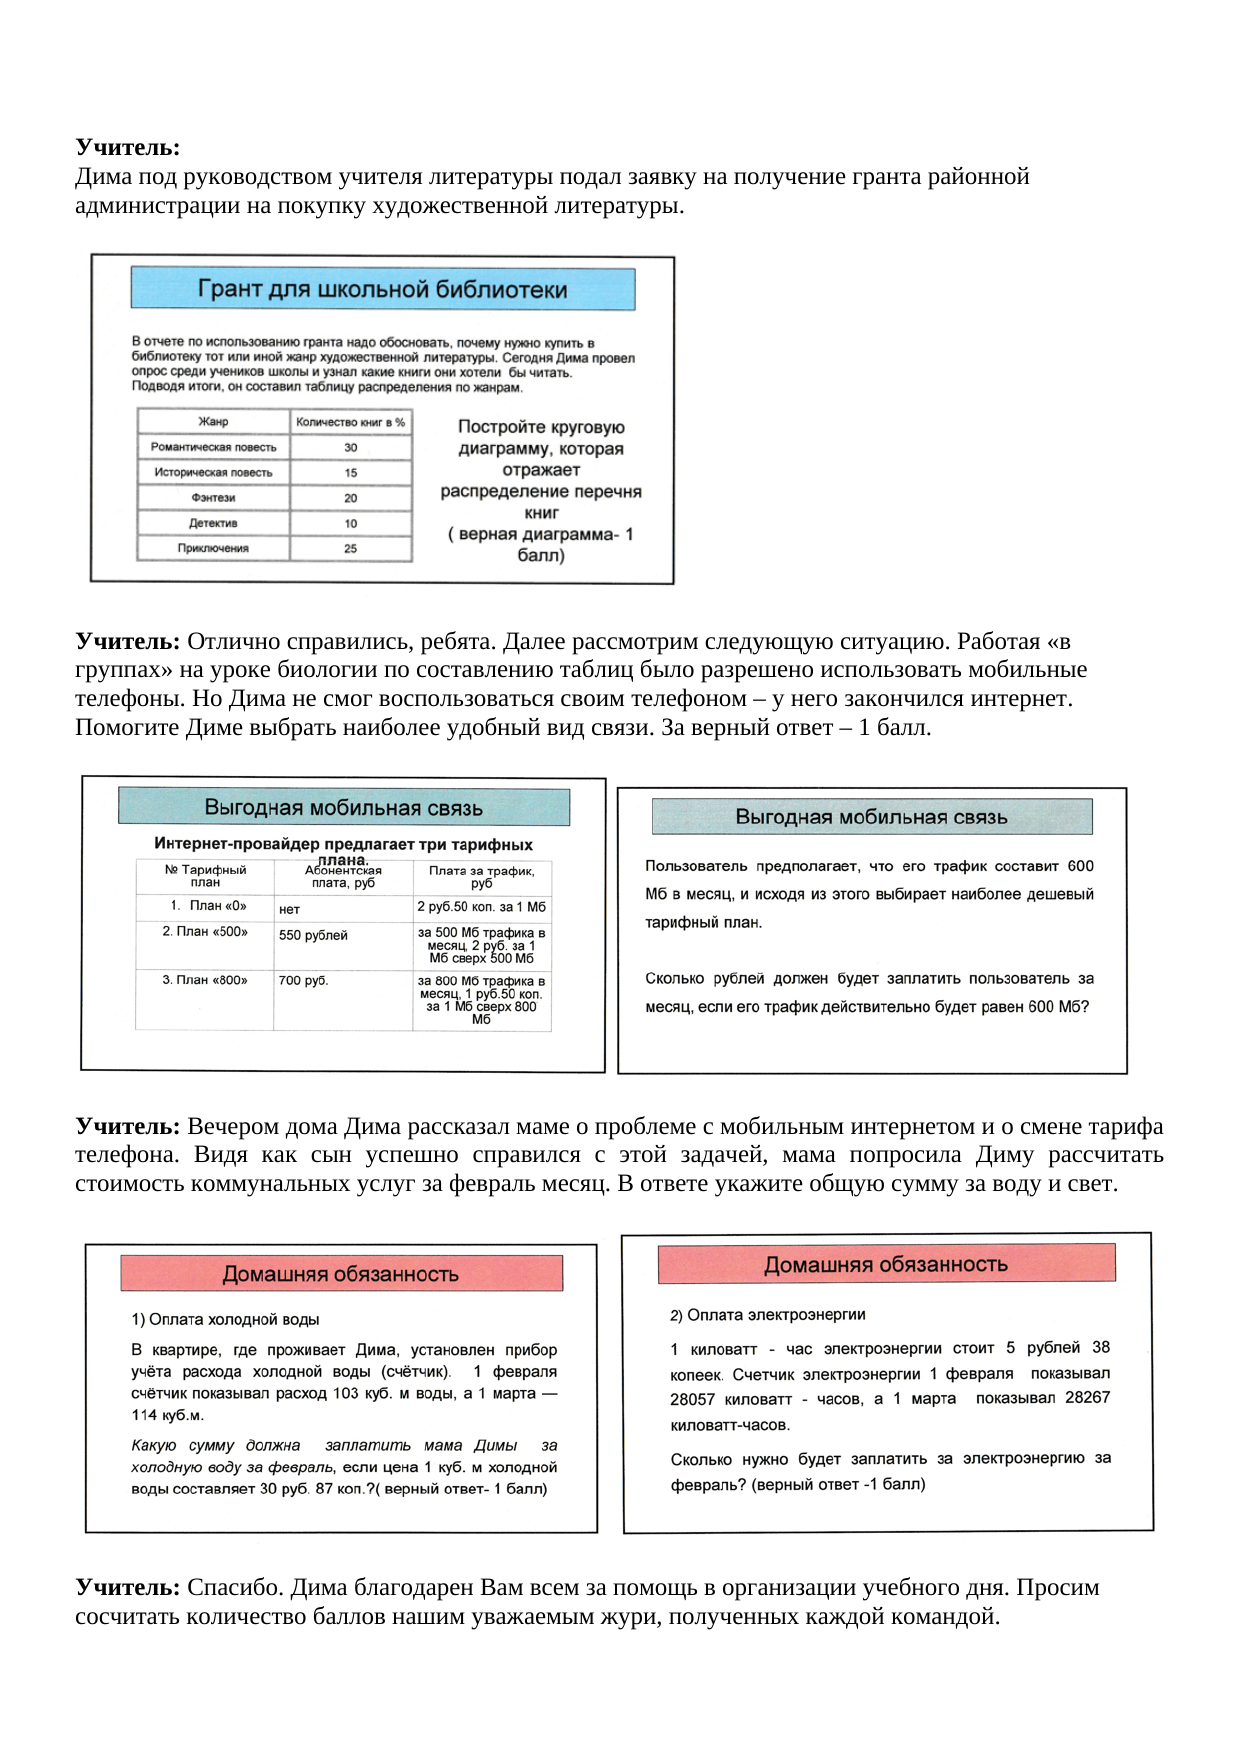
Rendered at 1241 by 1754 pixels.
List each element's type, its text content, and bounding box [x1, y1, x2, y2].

text Учитель: [75, 132, 1165, 161]
picture [75, 247, 684, 597]
text Учитель: Спасибо. Дима благодарен Вам всем за помощь в организации учебного дня. Просим сосчитать количество баллов нашим уважаемым жури, полученных каждой командой. [75, 1572, 1165, 1630]
picture [75, 1225, 1164, 1544]
text Учитель: Отлично справились, ребята. Далее рассмотрим следующую ситуацию. Работая «в группах» на уроке биологии по составлению таблиц было разрешено использовать мобильные телефоны. Но Дима не смог воспользоваться своим телефоном – у него закончился интернет. Помогите Диме выбрать наиболее удобный вид связи. За верный ответ – 1 балл. [75, 626, 1165, 741]
text Учитель: Вечером дома Дима рассказал маме о проблеме с мобильным интернетом и о смене тарифа телефона. Видя как сын успешно справился с этой задачей, мама попросила Диму рассчитать стоимость коммунальных услуг за февраль месяц. В ответе укажите общую сумму за воду и свет. [75, 1111, 1165, 1197]
picture [75, 769, 1135, 1082]
text Дима под руководством учителя литературы подал заявку на получение гранта районной администрации на покупку художественной литературы. [75, 161, 1165, 219]
